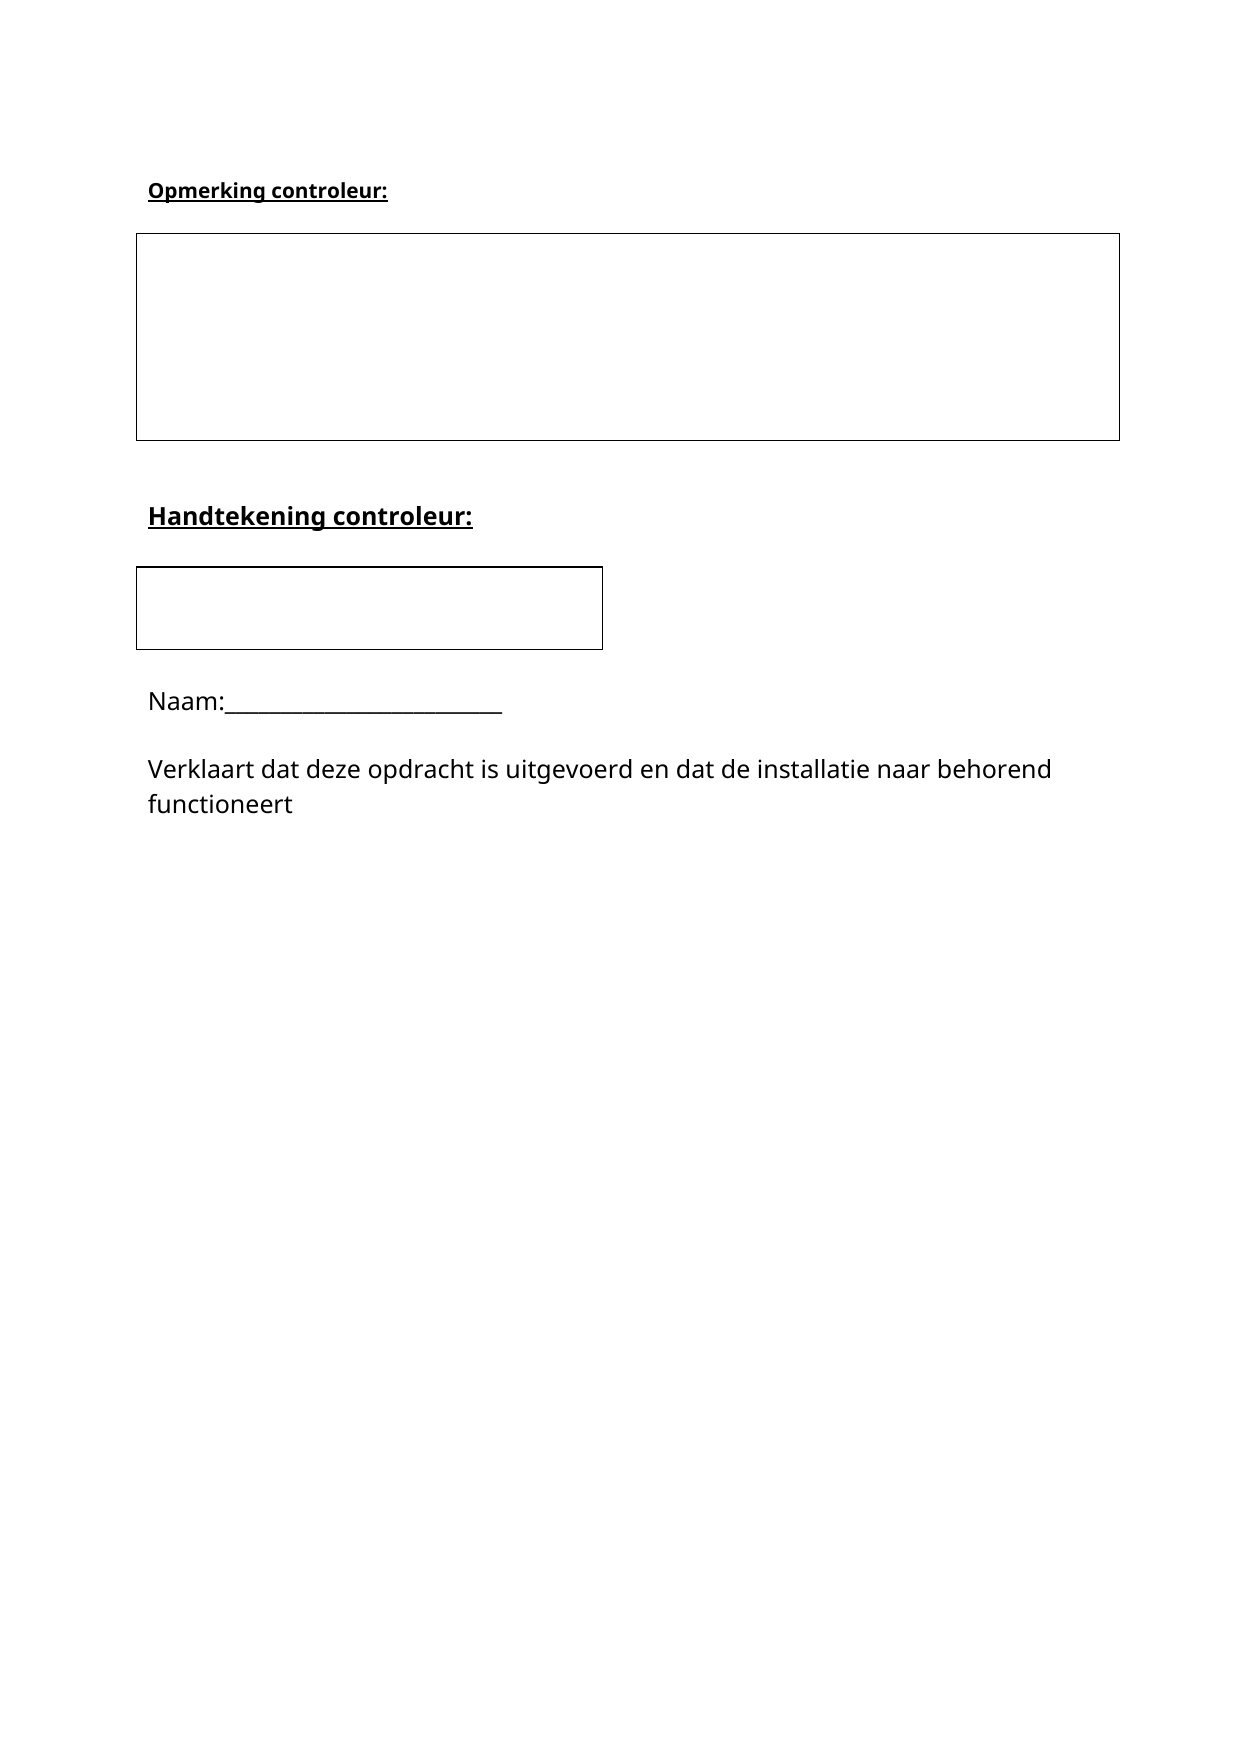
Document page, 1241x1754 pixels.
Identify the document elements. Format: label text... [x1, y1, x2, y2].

table_header [137, 234, 1119, 440]
table_header [137, 568, 602, 649]
text Naam:_________________________ [148, 684, 1093, 718]
text Handtekening controleur: [148, 498, 1093, 532]
text Opmerking controleur: [148, 176, 1093, 204]
text Verklaart dat deze opdracht is uitgevoerd en dat de installatie naar behorend functioneert [148, 752, 1093, 820]
